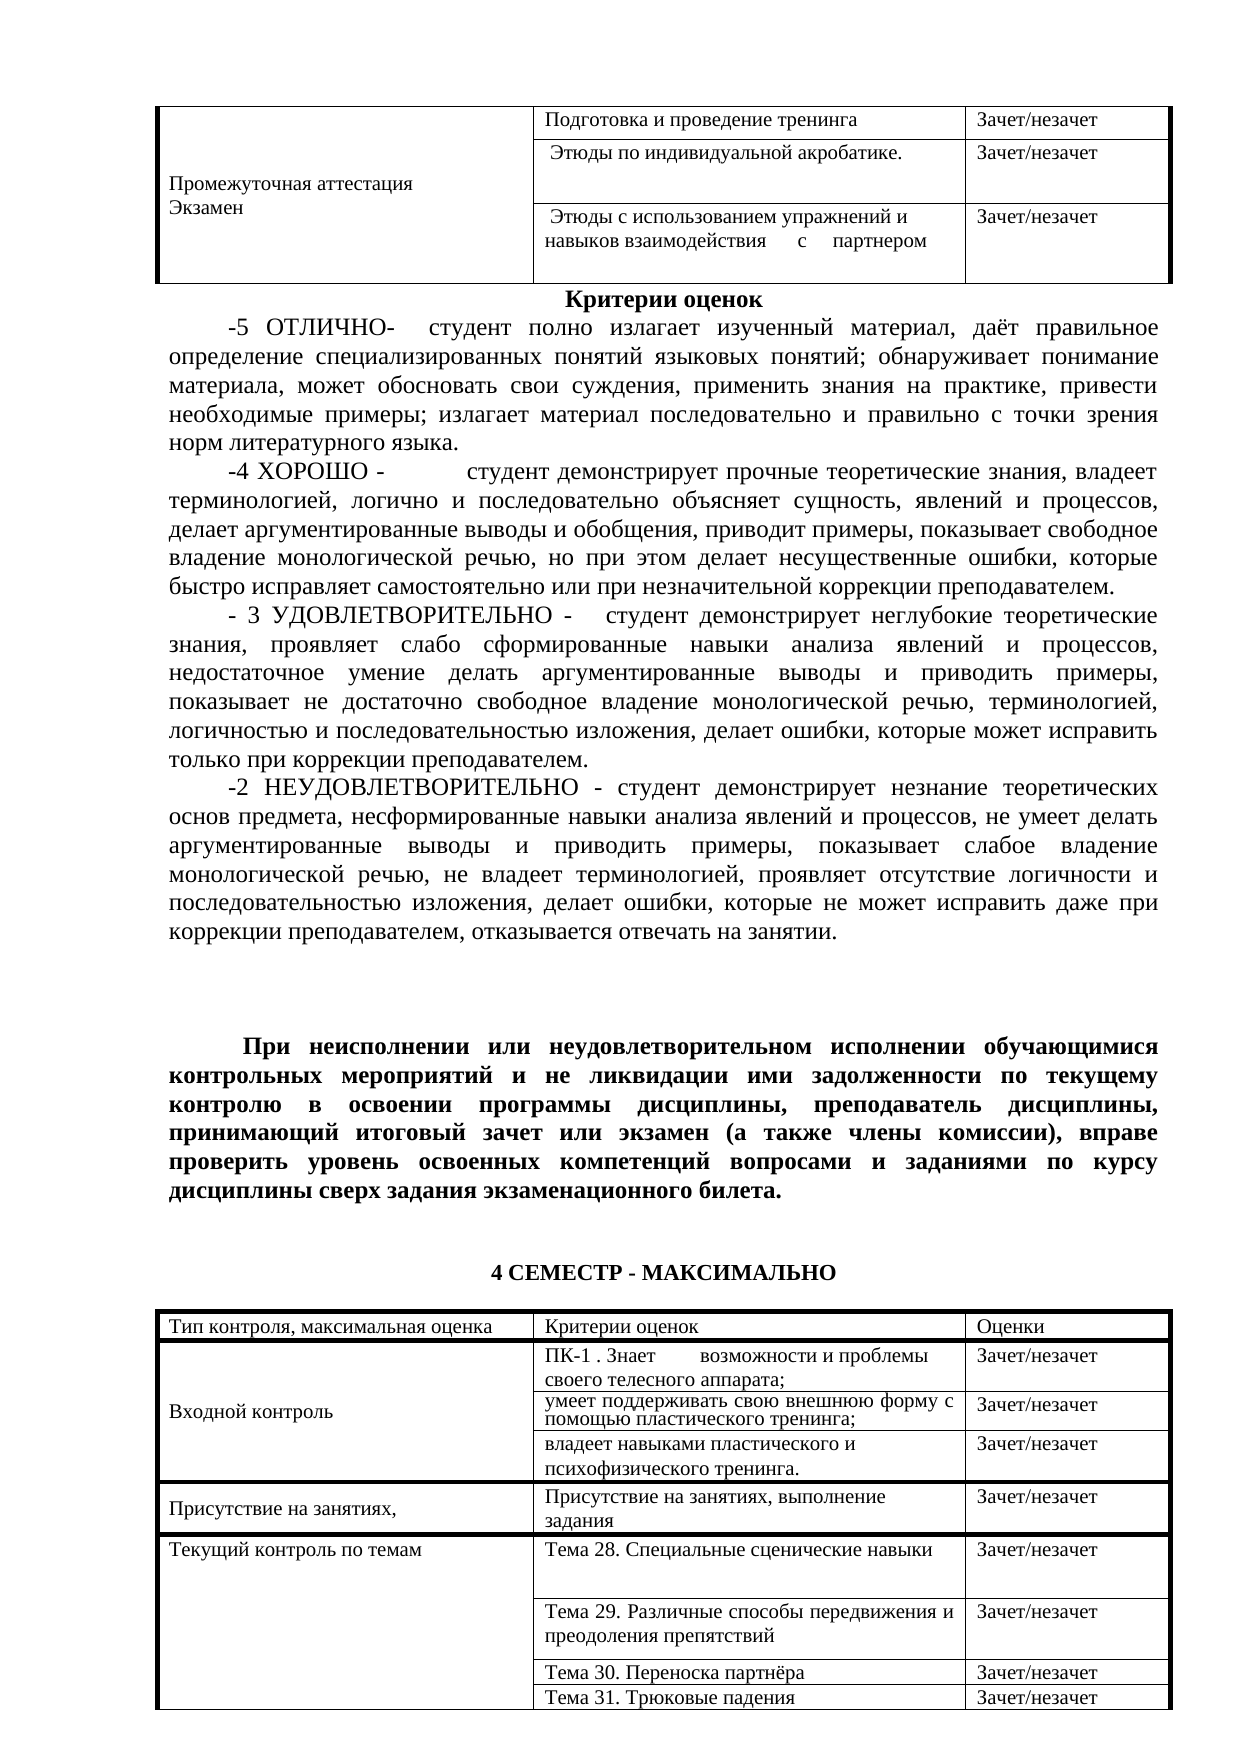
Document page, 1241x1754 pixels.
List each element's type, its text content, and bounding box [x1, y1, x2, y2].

table_cell Присутствие на занятиях, [160, 1484, 533, 1532]
table_cell Входной контроль [160, 1343, 533, 1479]
table_header Критерии оценок [534, 1314, 965, 1338]
table_cell Зачет/незачет [966, 1599, 1168, 1659]
table_cell Подготовка и проведение тренинга [534, 107, 965, 138]
table_header Оценки [966, 1314, 1168, 1338]
table_cell Зачет/незачет [966, 107, 1168, 138]
table_cell Этюды с использованием упражнений и навыков взаимодействия с партнером [534, 204, 965, 283]
table_cell ПК-1 . Знает возможности и проблемы своего телесного аппарата; [534, 1343, 965, 1391]
table_cell Зачет/незачет [966, 204, 1168, 283]
table_cell Промежуточная аттестация Экзамен [160, 107, 533, 283]
text 4 СЕМЕСТР - МАКСИМАЛЬНО [169, 1259, 1159, 1285]
text -4 ХОРОШО - студент демонстрирует прочные теоретические знания, владеет терминологией, логично и последовательно объясняет сущность, явлений и процессов, делает аргументированные выводы и обобщения, приводит примеры, показывает свободное владение монологической речью, но при этом делает несущественные ошибки, которые быстро исправляет самостоятельно или при незначительной коррекции преподавателем. [169, 456, 1159, 600]
table_cell Текущий контроль по темам [160, 1537, 533, 1709]
table_cell Тема 30. Переноска партнёра [534, 1660, 965, 1684]
table_cell Зачет/незачет [966, 1431, 1168, 1479]
table_cell Зачет/незачет [966, 1685, 1168, 1709]
table_cell Тема 28. Специальные сценические навыки [534, 1537, 965, 1598]
table_cell Зачет/незачет [966, 1392, 1168, 1430]
table_cell Тема 31. Трюковые падения [534, 1685, 965, 1709]
table_cell Присутствие на занятиях, выполнение задания [534, 1484, 965, 1532]
table_cell Зачет/незачет [966, 1343, 1168, 1391]
table_cell Зачет/незачет [966, 1537, 1168, 1598]
text Критерии оценок [169, 284, 1159, 312]
text -2 НЕУДОВЛЕТВОРИТЕЛЬНО - студент демонстрирует незнание теоретических основ предмета, несформированные навыки анализа явлений и процессов, не умеет делать аргументированные выводы и приводить примеры, показывает слабое владение монологической речью, не владеет терминологией, проявляет отсутствие логичности и последовательностью изложения, делает ошибки, которые не может исправить даже при коррекции преподавателем, отказывается отвечать на занятии. [169, 772, 1159, 945]
table_cell Зачет/незачет [966, 140, 1168, 203]
table_cell Зачет/незачет [966, 1660, 1168, 1684]
text -5 ОТЛИЧНО- студент полно излагает изученный материал, даёт правильное определение специализированных понятий языковых понятий; обнаруживает понимание материала, может обосновать свои суждения, применить знания на практике, привести необходимые примеры; излагает материал последовательно и правильно с точки зрения норм литературного языка. [169, 312, 1159, 456]
table_header Тип контроля, максимальная оценка [160, 1314, 533, 1338]
text - 3 УДОВЛЕТВОРИТЕЛЬНО - студент демонстрирует неглубокие теоретические знания, проявляет слабо сформированные навыки анализа явлений и процессов, недостаточное умение делать аргументированные выводы и приводить примеры, показывает не достаточно свободное владение монологической речью, терминологией, логичностью и последовательностью изложения, делает ошибки, которые может исправить только при коррекции преподавателем. [169, 600, 1159, 772]
table_cell Зачет/незачет [966, 1484, 1168, 1532]
table_cell умеет поддерживать свою внешнюю форму с помощью пластического тренинга; [534, 1392, 965, 1430]
text При неисполнении или неудовлетворительном исполнении обучающимися контрольных мероприятий и не ликвидации ими задолженности по текущему контролю в освоении программы дисциплины, преподаватель дисциплины, принимающий итоговый зачет или экзамен (а также члены комиссии), вправе проверить уровень освоенных компетенций вопросами и заданиями по курсу дисциплины сверх задания экзаменационного билета. [169, 1031, 1159, 1204]
table_cell Этюды по индивидуальной акробатике. [534, 140, 965, 203]
table_cell владеет навыками пластического и психофизического тренинга. [534, 1431, 965, 1479]
table_cell Тема 29. Различные способы передвижения и преодоления препятствий [534, 1599, 965, 1659]
